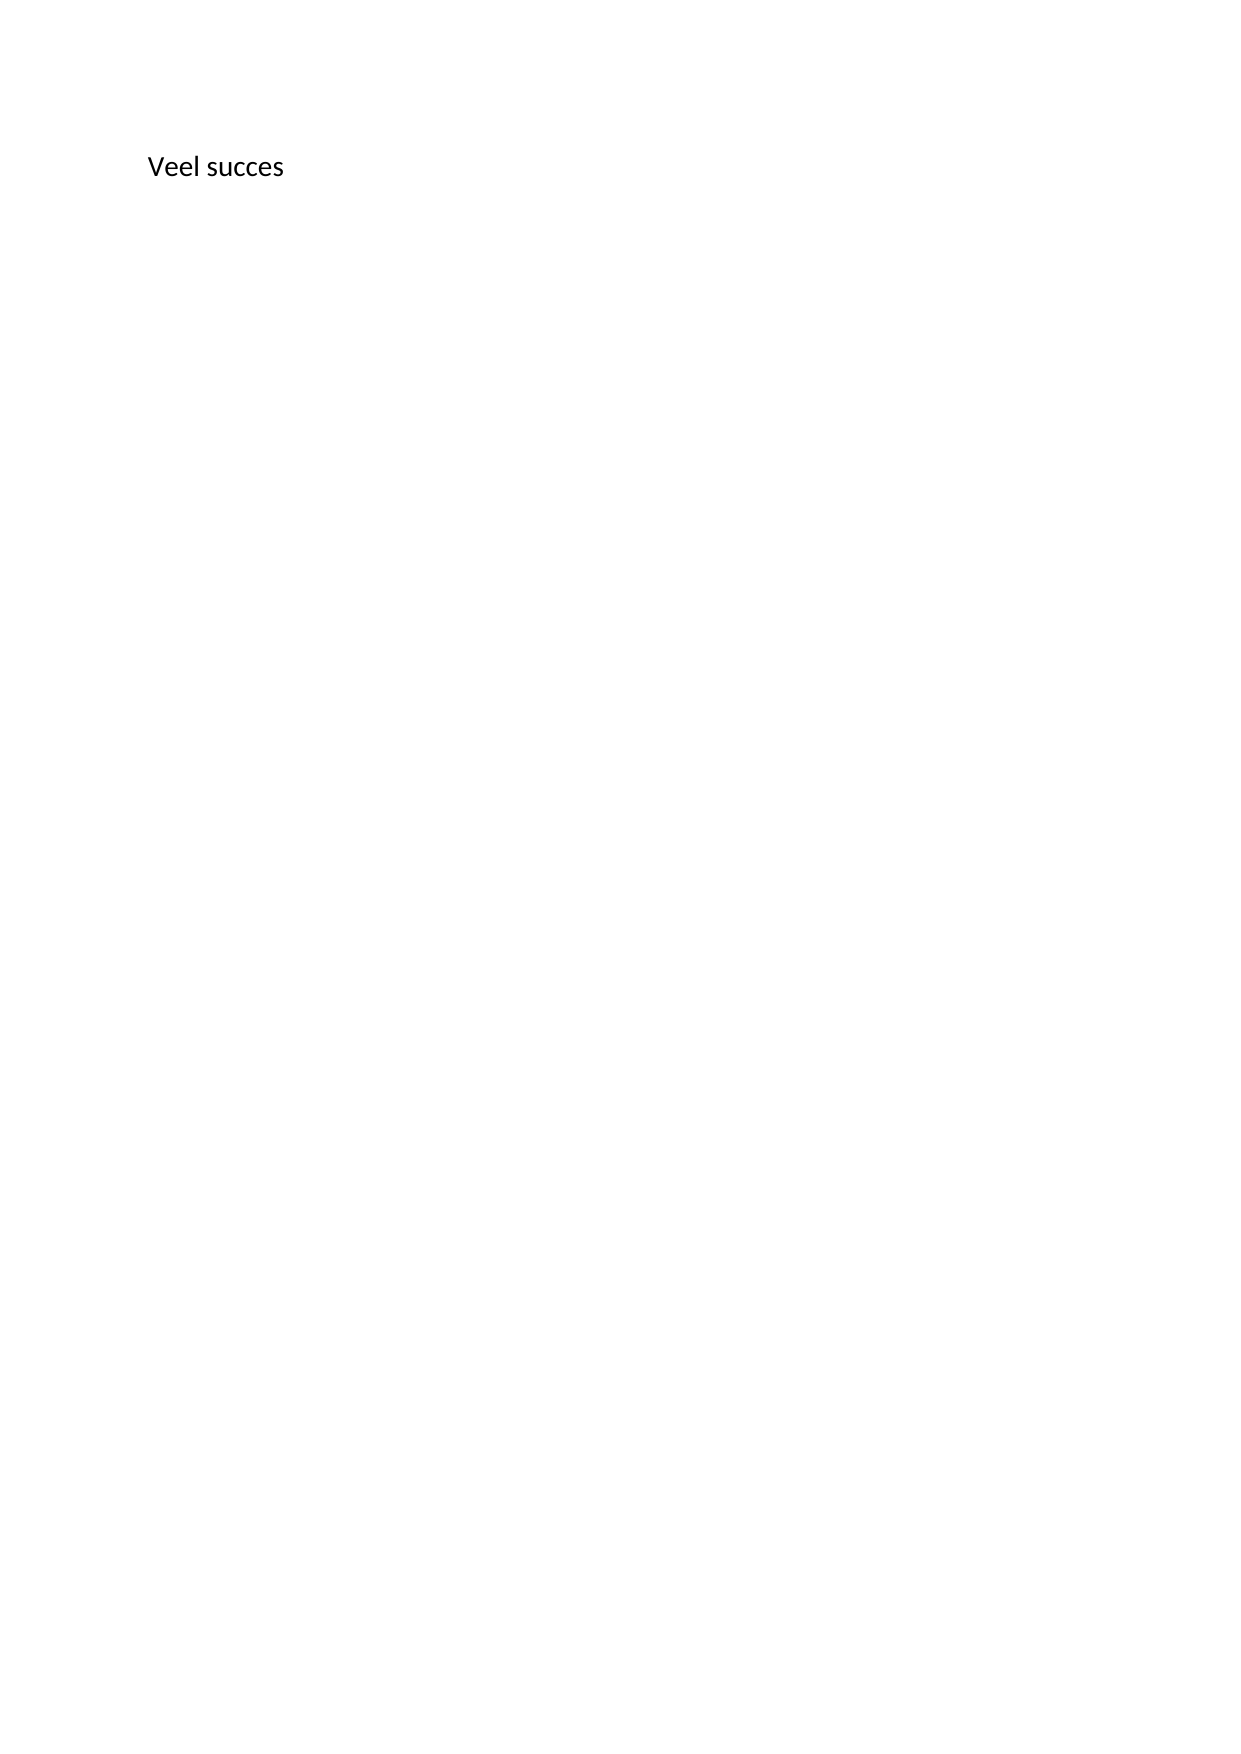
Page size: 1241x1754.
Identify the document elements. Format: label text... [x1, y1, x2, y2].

text Veel succes [148, 148, 1093, 183]
